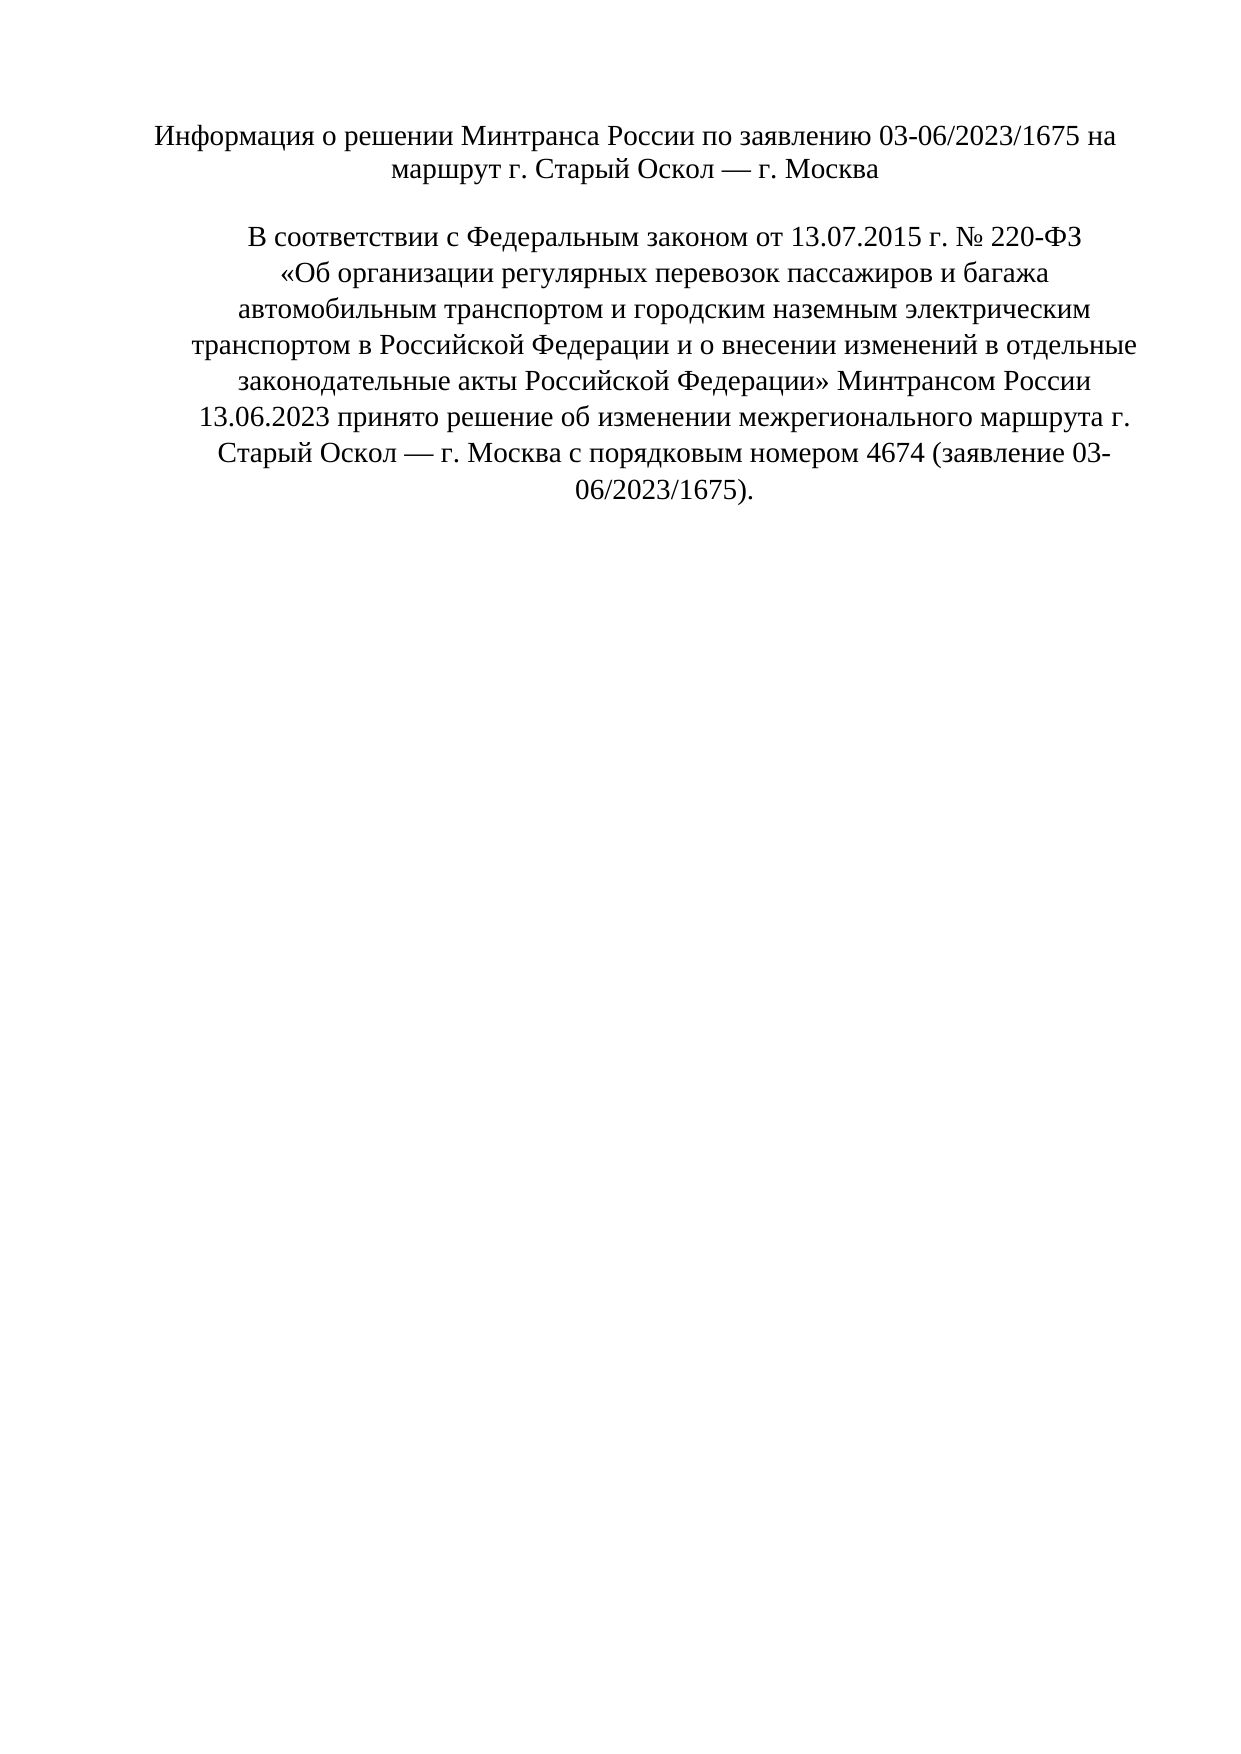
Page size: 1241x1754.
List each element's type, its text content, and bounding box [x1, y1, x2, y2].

text В соответствии с Федеральным законом от 13.07.2015 г. № 220-ФЗ «Об организации регулярных перевозок пассажиров и багажа автомобильным транспортом и городским наземным электрическим транспортом в Российской Федерации и о внесении изменений в отдельные законодательные акты Российской Федерации» Минтрансом России 13.06.2023 принято решение об изменении межрегионального маршрута г. Старый Оскол — г. Москва с порядковым номером 4674 (заявление 03-06/2023/1675). [177, 219, 1152, 505]
text Информация о решении Минтранса России по заявлению 03-06/2023/1675 на маршрут г. Старый Оскол — г. Москва [118, 118, 1152, 185]
